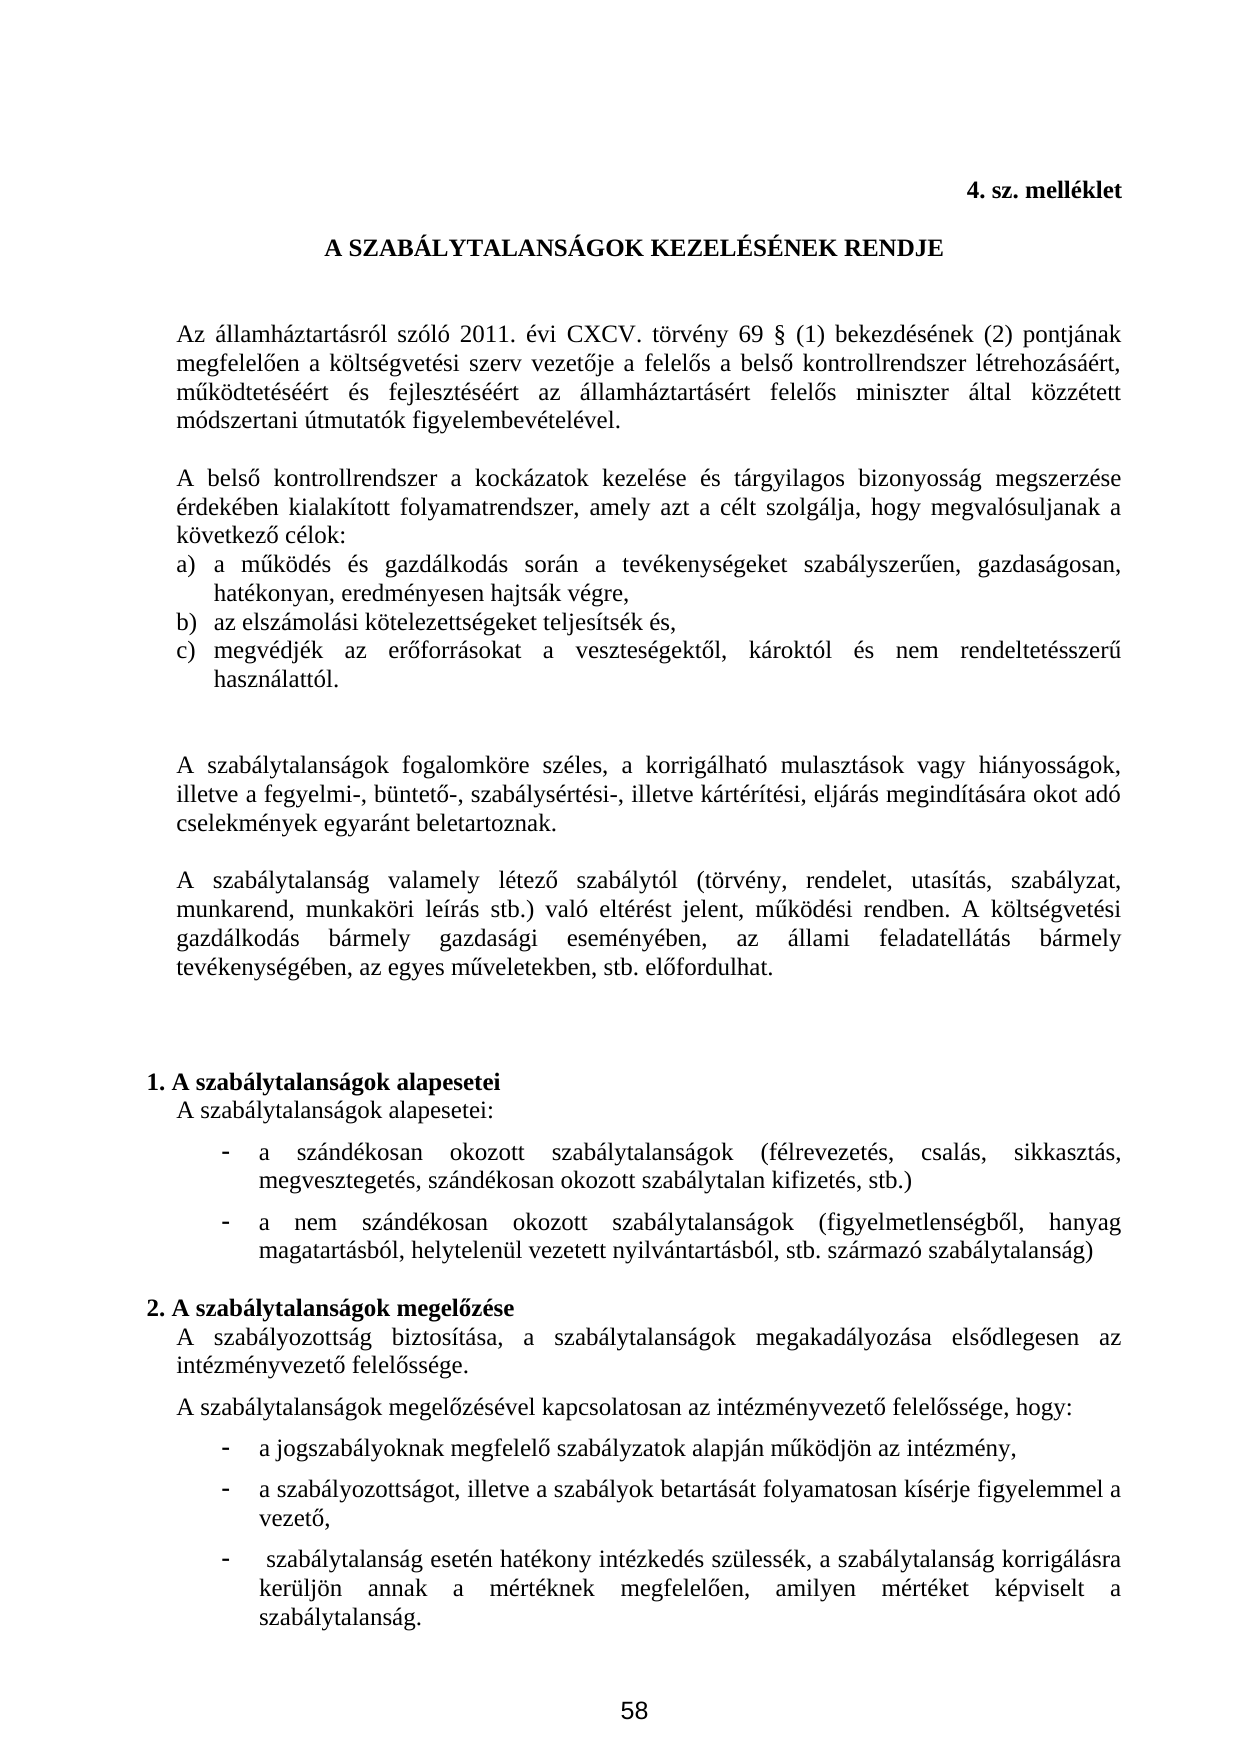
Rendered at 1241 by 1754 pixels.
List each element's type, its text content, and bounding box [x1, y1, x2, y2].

text A szabálytalanságok kezelésének rendje [146, 233, 1122, 262]
text Az államháztartásról szóló 2011. évi CXCV. törvény 69 § (1) bekezdésének (2) pontjának megfelelően a költségvetési szerv vezetője a felelős a belső kontrollrendszer létrehozásáért, működtetéséért és fejlesztéséért az államháztartásért felelős miniszter által közzétett módszertani útmutatók figyelembevételével. [176, 319, 1122, 434]
text 4. sz. melléklet [146, 176, 1122, 204]
list a jogszabályoknak megfelelő szabályzatok alapján működjön az intézmény, [221, 1433, 1122, 1462]
text A szabálytalanságok megelőzésével kapcsolatosan az intézményvezető felelőssége, hogy: [176, 1392, 1122, 1421]
text 1. A szabálytalanságok alapesetei [146, 1067, 1122, 1096]
list a nem szándékosan okozott szabálytalanságok (figyelmetlenségből, hanyag magatartásból, helytelenül vezetett nyilvántartásból, stb. származó szabálytalanság) [221, 1207, 1122, 1264]
list a szándékosan okozott szabálytalanságok (félrevezetés, csalás, sikkasztás, megvesztegetés, szándékosan okozott szabálytalan kifizetés, stb.) [221, 1137, 1122, 1194]
list a működés és gazdálkodás során a tevékenységeket szabályszerűen, gazdaságosan, hatékonyan, eredményesen hajtsák végre, [176, 549, 1122, 607]
text A belső kontrollrendszer a kockázatok kezelése és tárgyilagos bizonyosság megszerzése érdekében kialakított folyamatrendszer, amely azt a célt szolgálja, hogy megvalósuljanak a következő célok: [176, 463, 1122, 549]
text A szabályozottság biztosítása, a szabálytalanságok megakadályozása elsődlegesen az intézményvezető felelőssége. [176, 1322, 1122, 1379]
list a szabályozottságot, illetve a szabályok betartását folyamatosan kísérje figyelemmel a vezető, [221, 1474, 1122, 1532]
text A szabálytalanságok fogalomköre széles, a korrigálható mulasztások vagy hiányosságok, illetve a fegyelmi-, büntető-, szabálysértési-, illetve kártérítési, eljárás megindítására okot adó cselekmények egyaránt beletartoznak. [176, 751, 1122, 837]
list szabálytalanság esetén hatékony intézkedés szülessék, a szabálytalanság korrigálásra kerüljön annak a mértéknek megfelelően, amilyen mértéket képviselt a szabálytalanság. [221, 1544, 1122, 1631]
text 2. A szabálytalanságok megelőzése [146, 1293, 1122, 1322]
text A szabálytalanság valamely létező szabálytól (törvény, rendelet, utasítás, szabályzat, munkarend, munkaköri leírás stb.) való eltérést jelent, működési rendben. A költségvetési gazdálkodás bármely gazdasági eseményében, az állami feladatellátás bármely tevékenységében, az egyes műveletekben, stb. előfordulhat. [176, 866, 1122, 981]
list az elszámolási kötelezettségeket teljesítsék és, [176, 607, 1122, 636]
list megvédjék az erőforrásokat a veszteségektől, károktól és nem rendeltetésszerű használattól. [176, 636, 1122, 693]
text A szabálytalanságok alapesetei: [176, 1096, 1122, 1124]
